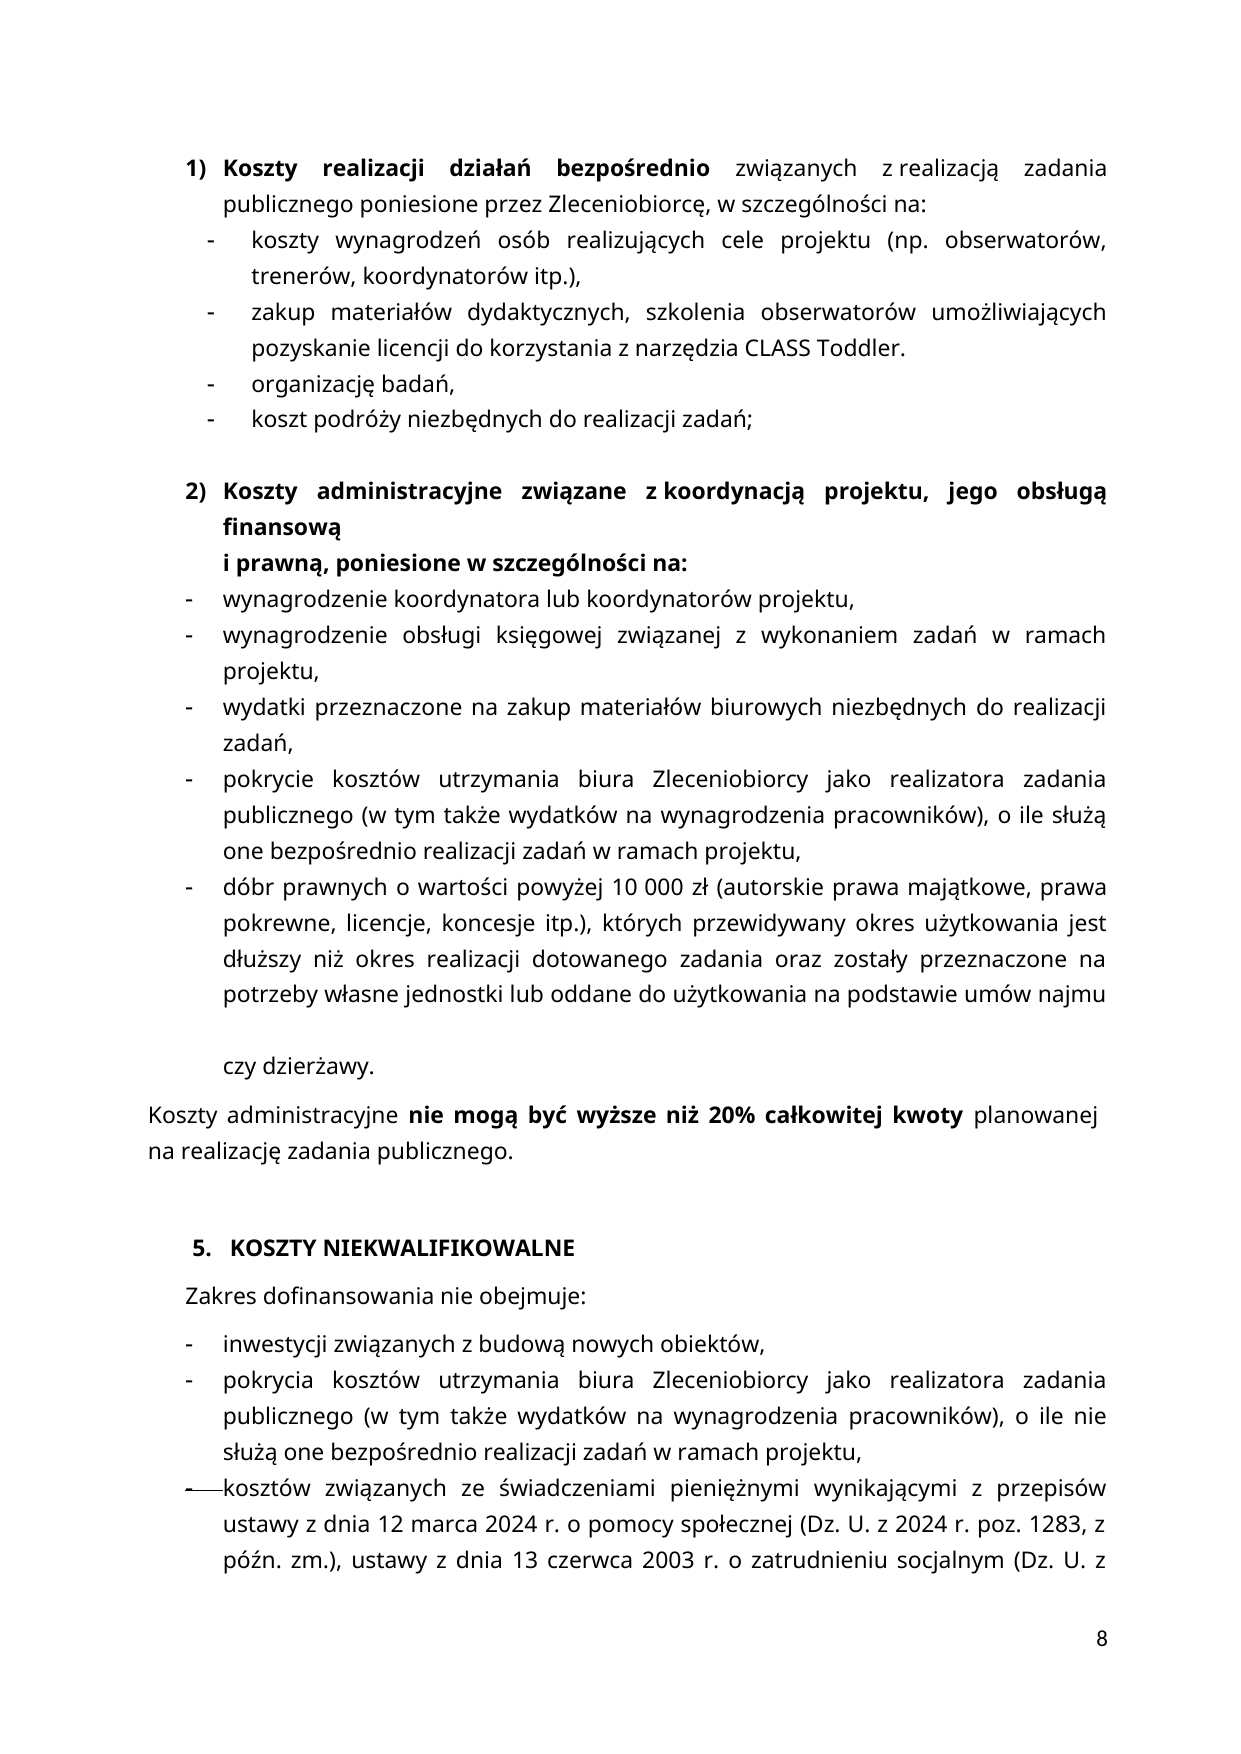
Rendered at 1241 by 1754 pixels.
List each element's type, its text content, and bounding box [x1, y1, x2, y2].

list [185, 1472, 1107, 1575]
list dóbr prawnych o wartości powyżej 10 000 zł (autorskie prawa majątkowe, prawa pokrewne, licencje, koncesje itp.), których przewidywany okres użytkowania jest dłuższy niż okres realizacji dotowanego zadania oraz zostały przeznaczone na potrzeby własne jednostki lub oddane do użytkowania na podstawie umów najmu czy dzierżawy. [185, 871, 1107, 1082]
text Koszty administracyjne nie mogą być wyższe niż 20% całkowitej kwoty planowanej na realizację zadania publicznego. [148, 1099, 1107, 1166]
list Koszty realizacji działań bezpośrednio związanych z realizacją zadania publicznego poniesione przez Zleceniobiorcę, w szczególności na: [185, 152, 1107, 219]
list inwestycji związanych z budową nowych obiektów, [185, 1328, 1107, 1360]
list Koszty administracyjne związane z koordynacją projektu, jego obsługą finansową i prawną, poniesione w szczególności na: [185, 475, 1107, 578]
text Zakres dofinansowania nie obejmuje: [148, 1280, 1107, 1311]
subtitle KOSZTY NIEKWALIFIKOWALNE [192, 1232, 1107, 1263]
list zakup materiałów dydaktycznych, szkolenia obserwatorów umożliwiających pozyskanie licencji do korzystania z narzędzia CLASS Toddler. [207, 296, 1107, 363]
list pokrycie kosztów utrzymania biura Zleceniobiorcy jako realizatora zadania publicznego (w tym także wydatków na wynagrodzenia pracowników), o ile służą one bezpośrednio realizacji zadań w ramach projektu, [185, 763, 1107, 866]
list wydatki przeznaczone na zakup materiałów biurowych niezbędnych do realizacji zadań, [185, 691, 1107, 758]
list koszt podróży niezbędnych do realizacji zadań; [207, 403, 1107, 435]
list wynagrodzenie obsługi księgowej związanej z wykonaniem zadań w ramach projektu, [185, 619, 1107, 686]
list wynagrodzenie koordynatora lub koordynatorów projektu, [185, 583, 1107, 614]
list organizację badań, [207, 367, 1107, 399]
list pokrycia kosztów utrzymania biura Zleceniobiorcy jako realizatora zadania publicznego (w tym także wydatków na wynagrodzenia pracowników), o ile nie służą one bezpośrednio realizacji zadań w ramach projektu, [185, 1364, 1107, 1467]
list koszty wynagrodzeń osób realizujących cele projektu (np. obserwatorów, trenerów, koordynatorów itp.), [207, 224, 1107, 291]
